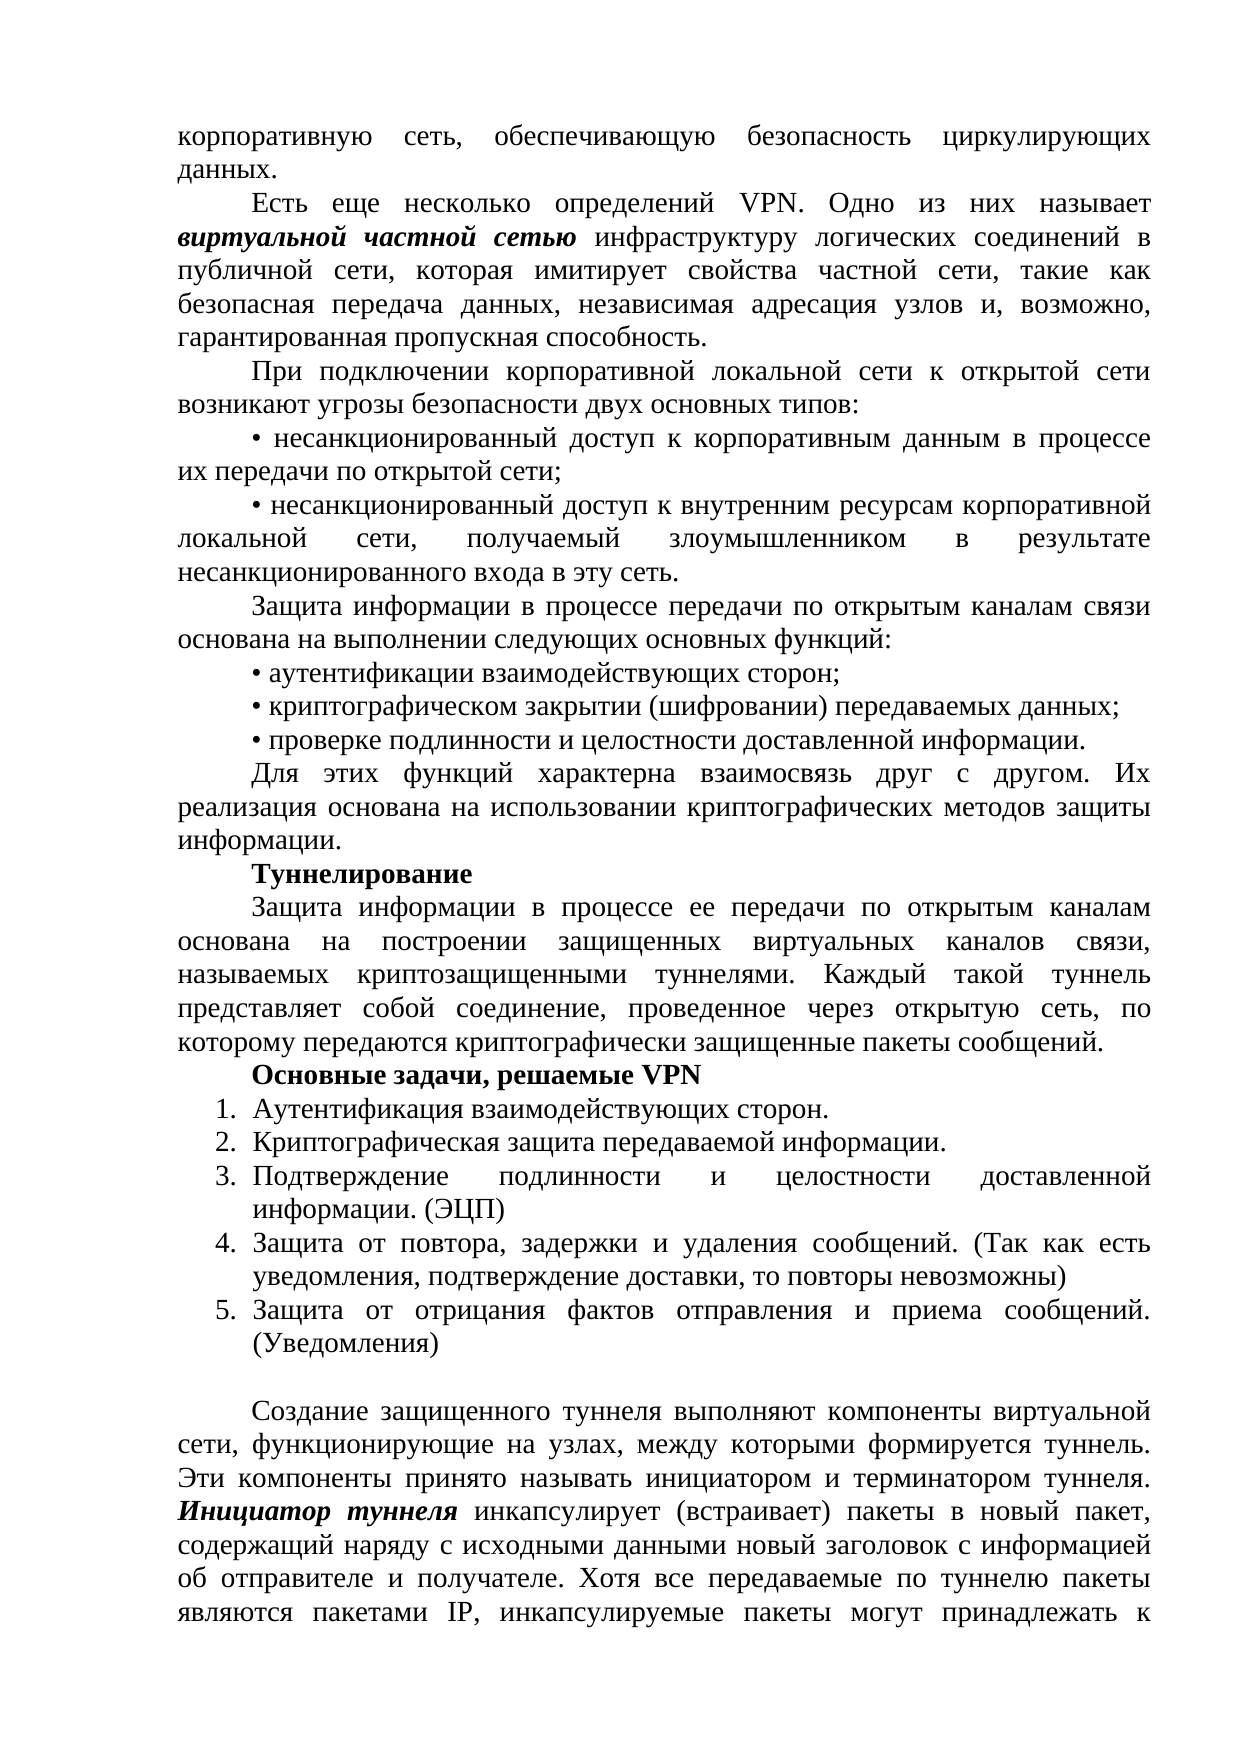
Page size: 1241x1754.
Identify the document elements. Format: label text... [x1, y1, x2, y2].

list Защита от повтора, задержки и удаления сообщений. (Так как есть уведомления, подтверждение доставки, то повторы невозможны) [215, 1225, 1152, 1292]
text Основные задачи, решаемые VPN [177, 1057, 1152, 1091]
text Есть еще несколько определений VPN. Одно из них называет виртуальной частной сетью инфраструктуру логических соединений в публичной сети, которая имитирует свойства частной сети, такие как безопасная передача данных, независимая адресация узлов и, возможно, гарантированная пропускная способность. [177, 185, 1152, 353]
text • несанкционированный доступ к внутренним ресурсам корпоративной локальной сети, получаемый злоумышленником в результате несанкционированного входа в эту сеть. [177, 487, 1152, 588]
list Аутентификация взаимодействующих сторон. [215, 1091, 1152, 1124]
text Защита информации в процессе ее передачи по открытым каналам основана на построении защищенных виртуальных каналов связи, называемых криптозащищенными туннелями. Каждый такой туннель представляет собой соединение, проведенное через открытую сеть, по которому передаются криптографически защищенные пакеты сообщений. [177, 889, 1152, 1057]
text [177, 1393, 1152, 1627]
text • несанкционированный доступ к корпоративным данным в процессе их передачи по открытой сети; [177, 420, 1152, 487]
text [177, 118, 1152, 185]
text Туннелирование [177, 856, 1152, 889]
list Подтверждение подлинности и целостности доставленной информации. (ЭЦП) [215, 1158, 1152, 1225]
text • аутентификации взаимодействующих сторон; [177, 655, 1152, 688]
text При подключении корпоративной локальной сети к открытой сети возникают угрозы безопасности двух основных типов: [177, 353, 1152, 420]
list Защита от отрицания фактов отправления и приема сообщений. (Уведомления) [215, 1292, 1152, 1359]
text Для этих функций характерна взаимосвязь друг с другом. Их реализация основана на использовании криптографических методов защиты информации. [177, 755, 1152, 856]
text • проверке подлинности и целостности доставленной информации. [177, 722, 1152, 755]
text • криптографическом закрытии (шифровании) передаваемых данных; [177, 688, 1152, 722]
list Криптографическая защита передаваемой информации. [215, 1124, 1152, 1158]
text Защита информации в процессе передачи по открытым каналам связи основана на выполнении следующих основных функций: [177, 588, 1152, 655]
